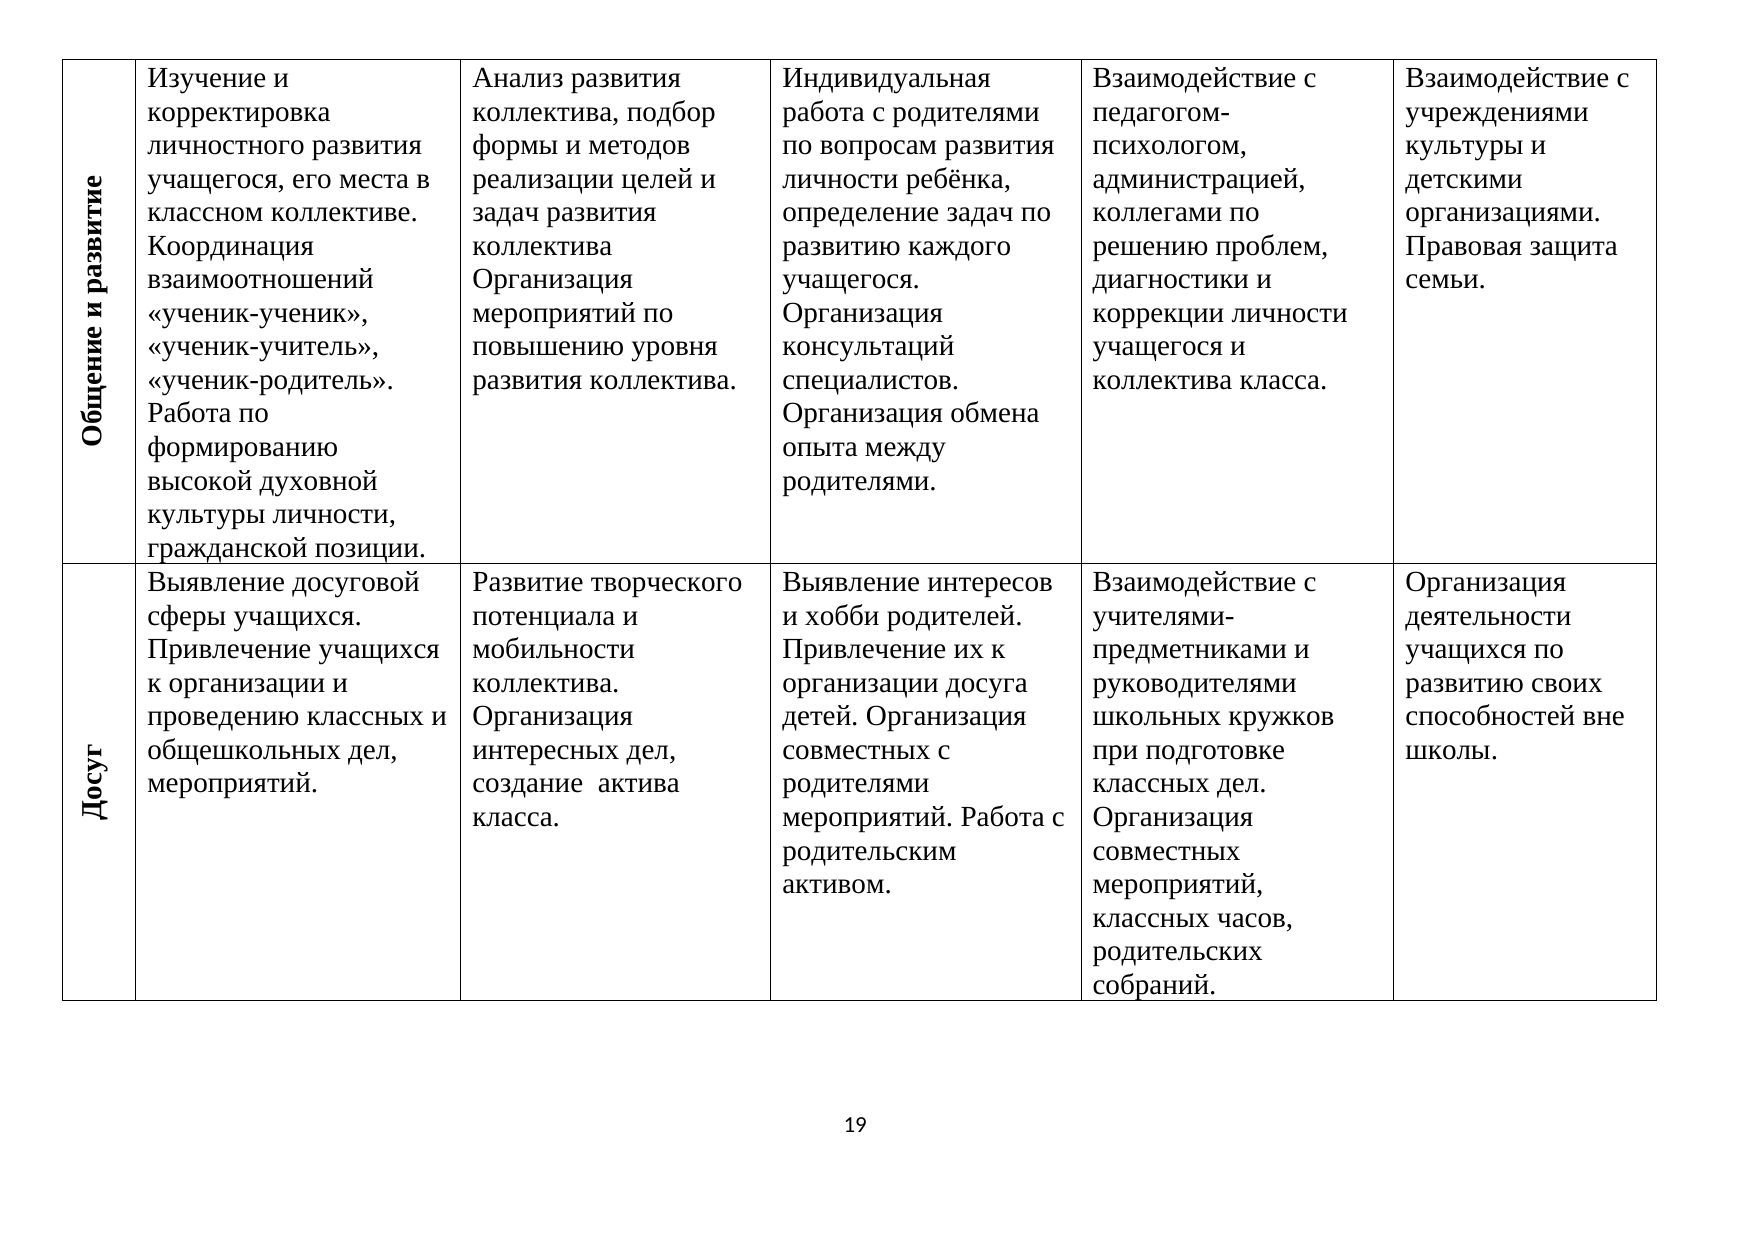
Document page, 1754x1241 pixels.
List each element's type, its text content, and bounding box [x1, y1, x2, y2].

table_cell Анализ развития коллектива, подбор формы и методов реализации целей и задач развития коллектива Организация мероприятий по повышению уровня развития коллектива. [461, 60, 770, 563]
table_cell Взаимодействие с педагогом-психологом, администрацией, коллегами по решению проблем, диагностики и коррекции личности учащегося и коллектива класса. [1082, 60, 1393, 563]
table_cell Индивидуальная работа с родителями по вопросам развития личности ребёнка, определение задач по развитию каждого учащегося. Организация консультаций специалистов. Организация обмена опыта между родителями. [771, 60, 1081, 563]
table_cell Развитие творческого потенциала и мобильности коллектива. Организация интересных дел, создание актива класса. [461, 564, 770, 1000]
table_cell Выявление досуговой сферы учащихся. Привлечение учащихся к организации и проведению классных и общешкольных дел, мероприятий. [136, 564, 460, 1000]
table_cell Общение и развитие [63, 60, 135, 563]
table_cell Выявление интересов и хобби родителей. Привлечение их к организации досуга детей. Организация совместных с родителями мероприятий. Работа с родительским активом. [771, 564, 1081, 1000]
table_cell Взаимодействие с учителями-предметниками и руководителями школьных кружков при подготовке классных дел. Организация совместных мероприятий, классных часов, родительских собраний. [1082, 564, 1393, 1000]
table_cell Изучение и корректировка личностного развития учащегося, его места в классном коллективе. Координация взаимоотношений «ученик-ученик», «ученик-учитель», «ученик-родитель». Работа по формированию высокой духовной культуры личности, гражданской позиции. [136, 60, 460, 563]
table_cell Взаимодействие с учреждениями культуры и детскими организациями. Правовая защита семьи. [1394, 60, 1656, 563]
table_cell Досуг [63, 564, 135, 1000]
table_cell Организация деятельности учащихся по развитию своих способностей вне школы. [1394, 564, 1656, 1000]
